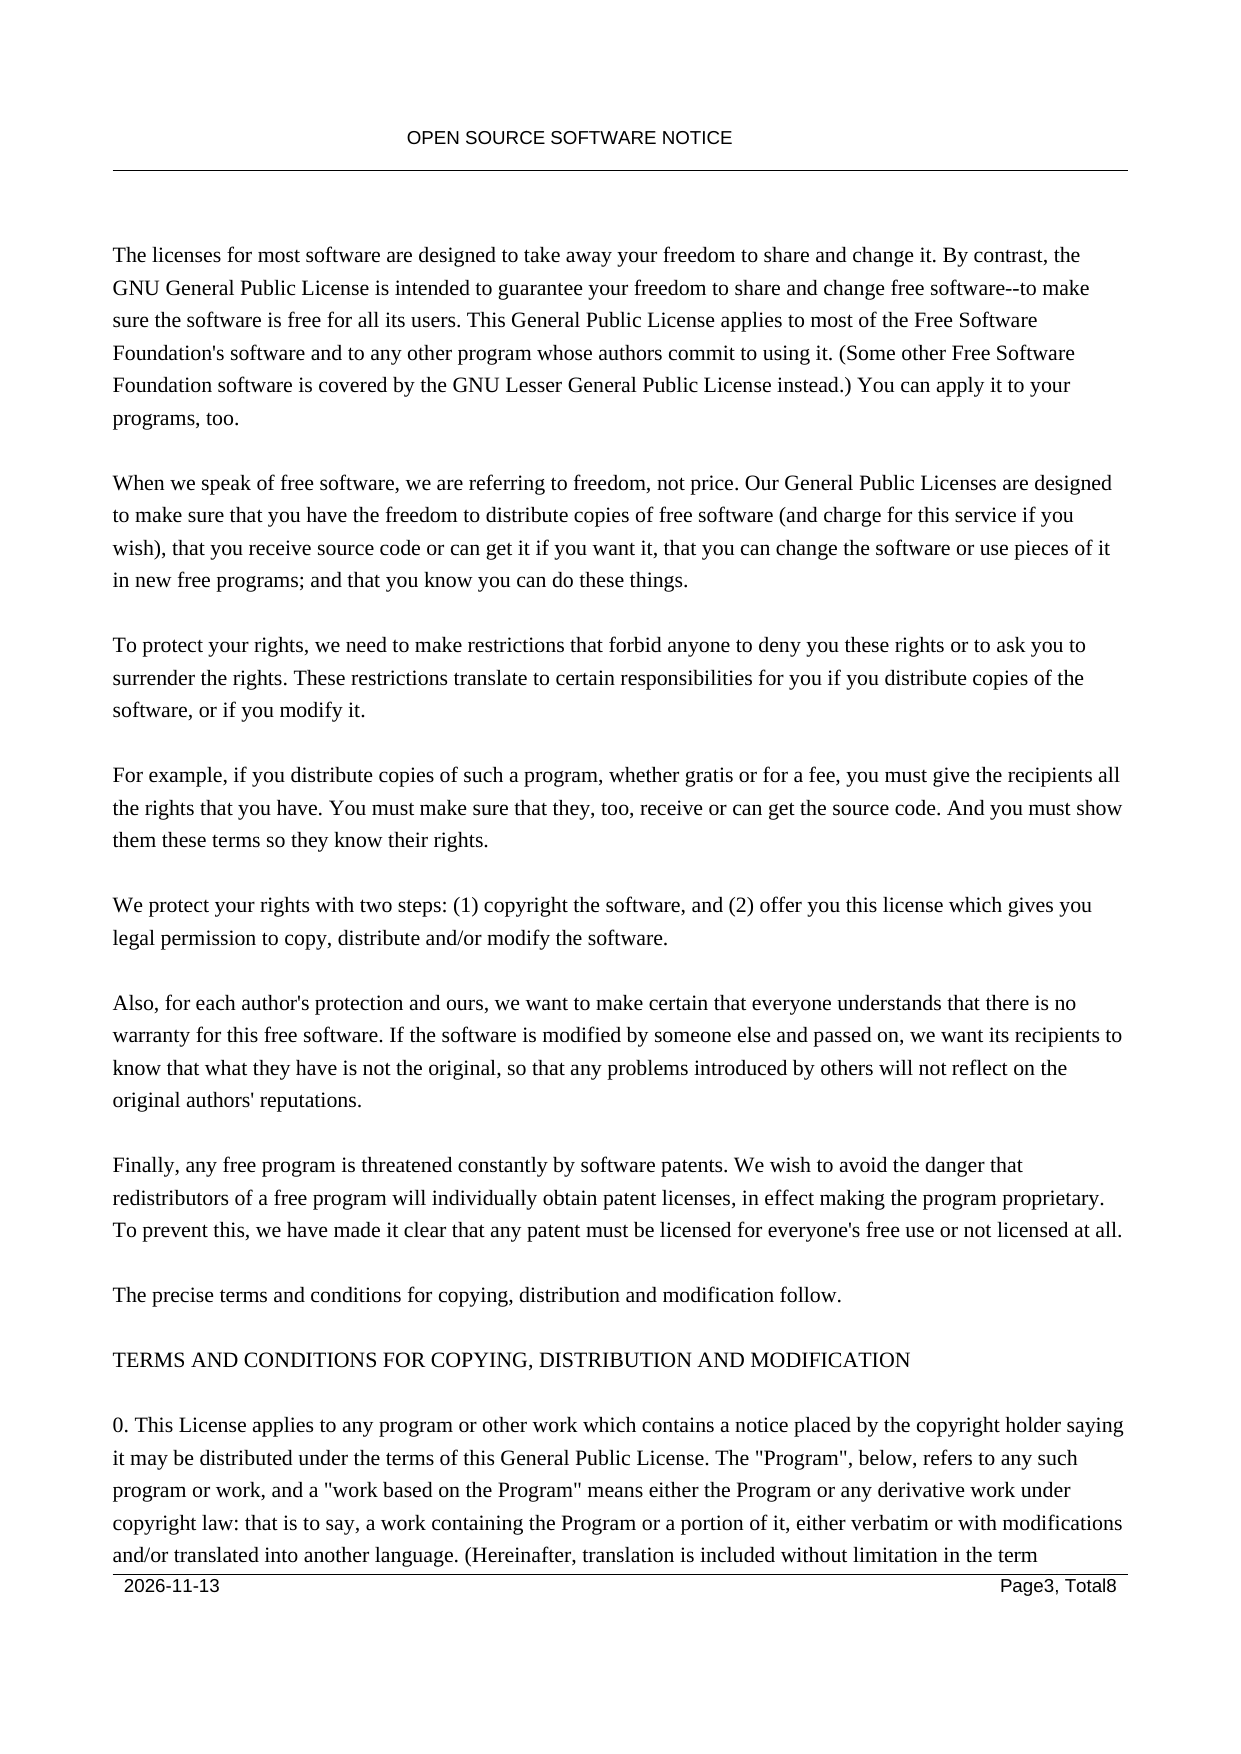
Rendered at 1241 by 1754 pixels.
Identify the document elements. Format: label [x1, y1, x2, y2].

text [112, 206, 1128, 1571]
